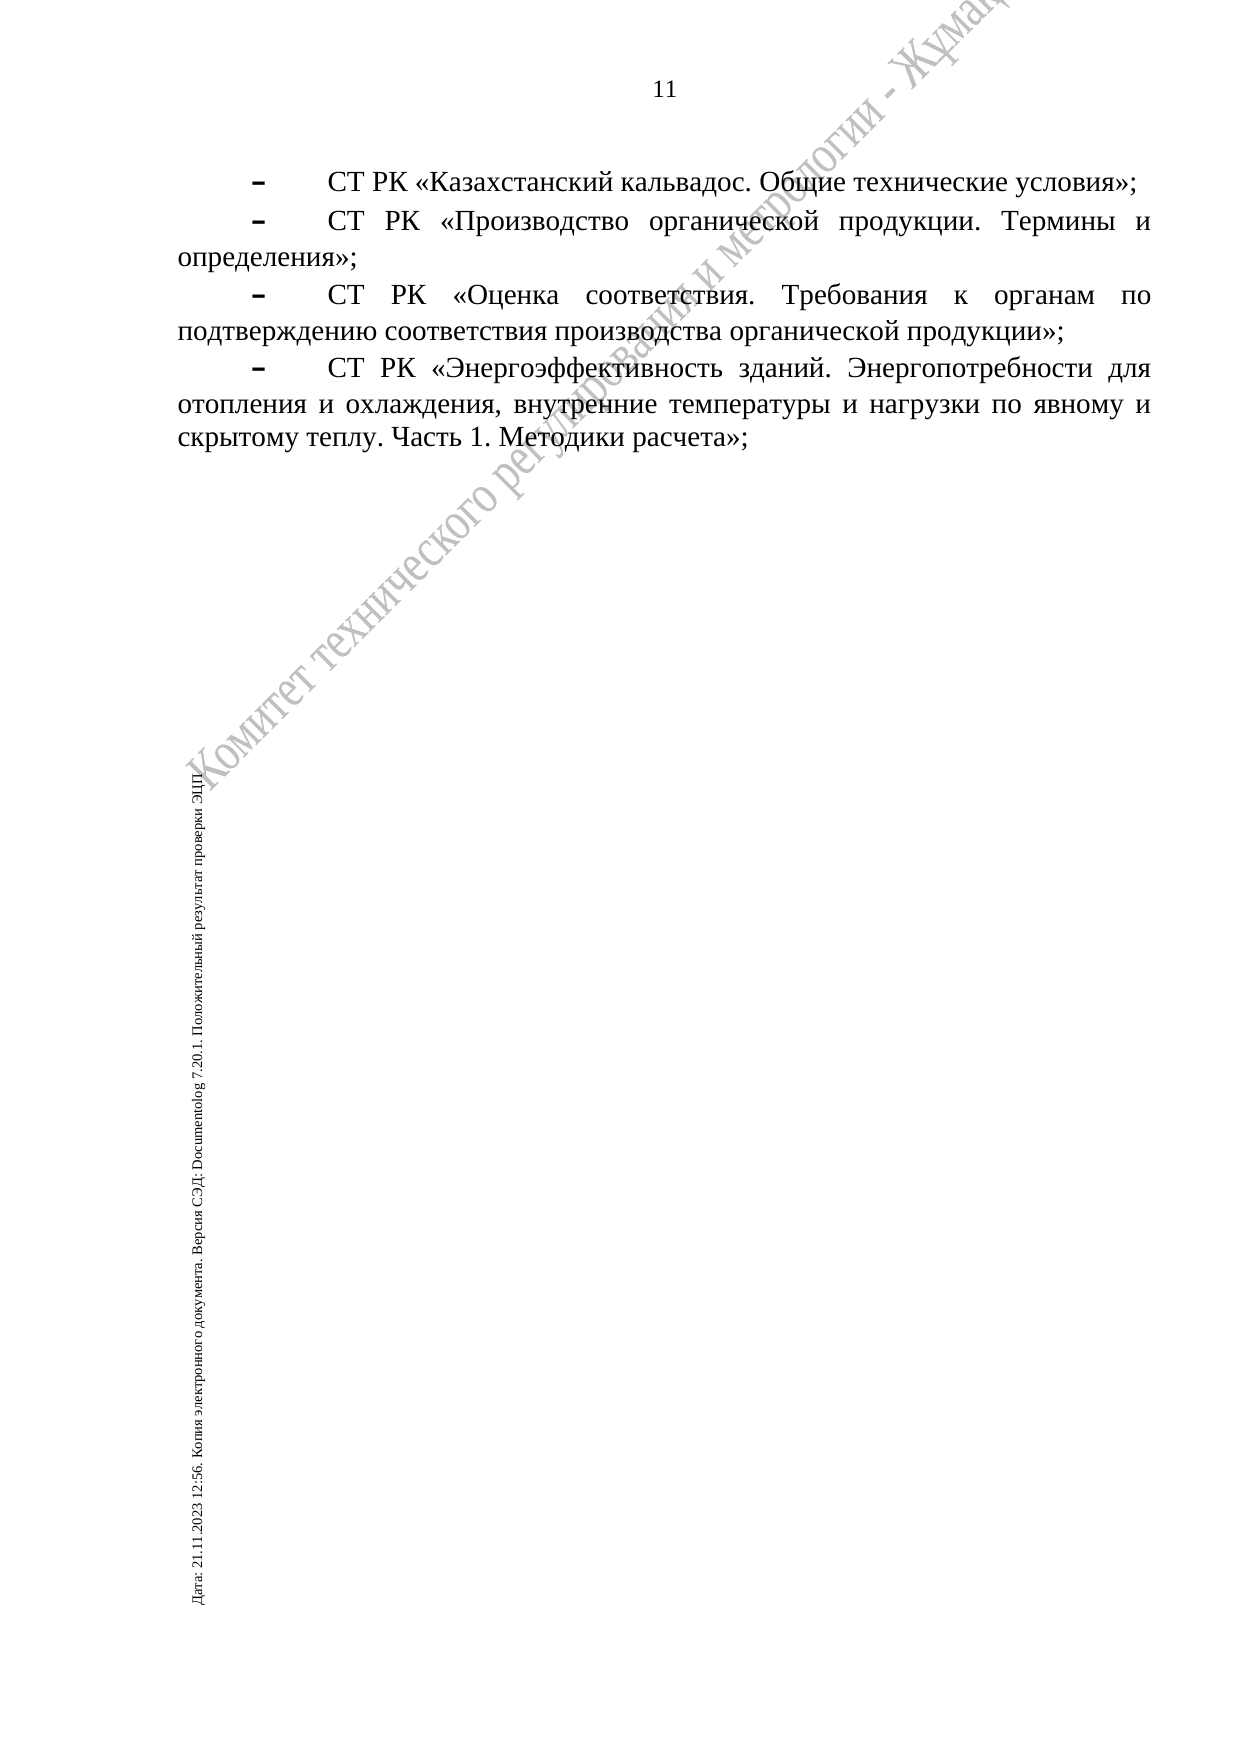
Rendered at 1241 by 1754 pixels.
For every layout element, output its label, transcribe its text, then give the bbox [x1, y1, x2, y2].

list СТ РК «Оценка соответствия. Требования к органам по подтверждению соответствия производства органической продукции»; [177, 273, 1152, 346]
list СТ РК «Казахстанский кальвадос. Общие технические условия»; [177, 160, 1152, 200]
list СТ РК «Энергоэффективность зданий. Энергопотребности для отопления и охлаждения, внутренние температуры и нагрузки по явному и скрытому теплу. Часть 1. Методики расчета»; [177, 346, 1152, 453]
list СТ РК «Производство органической продукции. Термины и определения»; [177, 200, 1152, 273]
